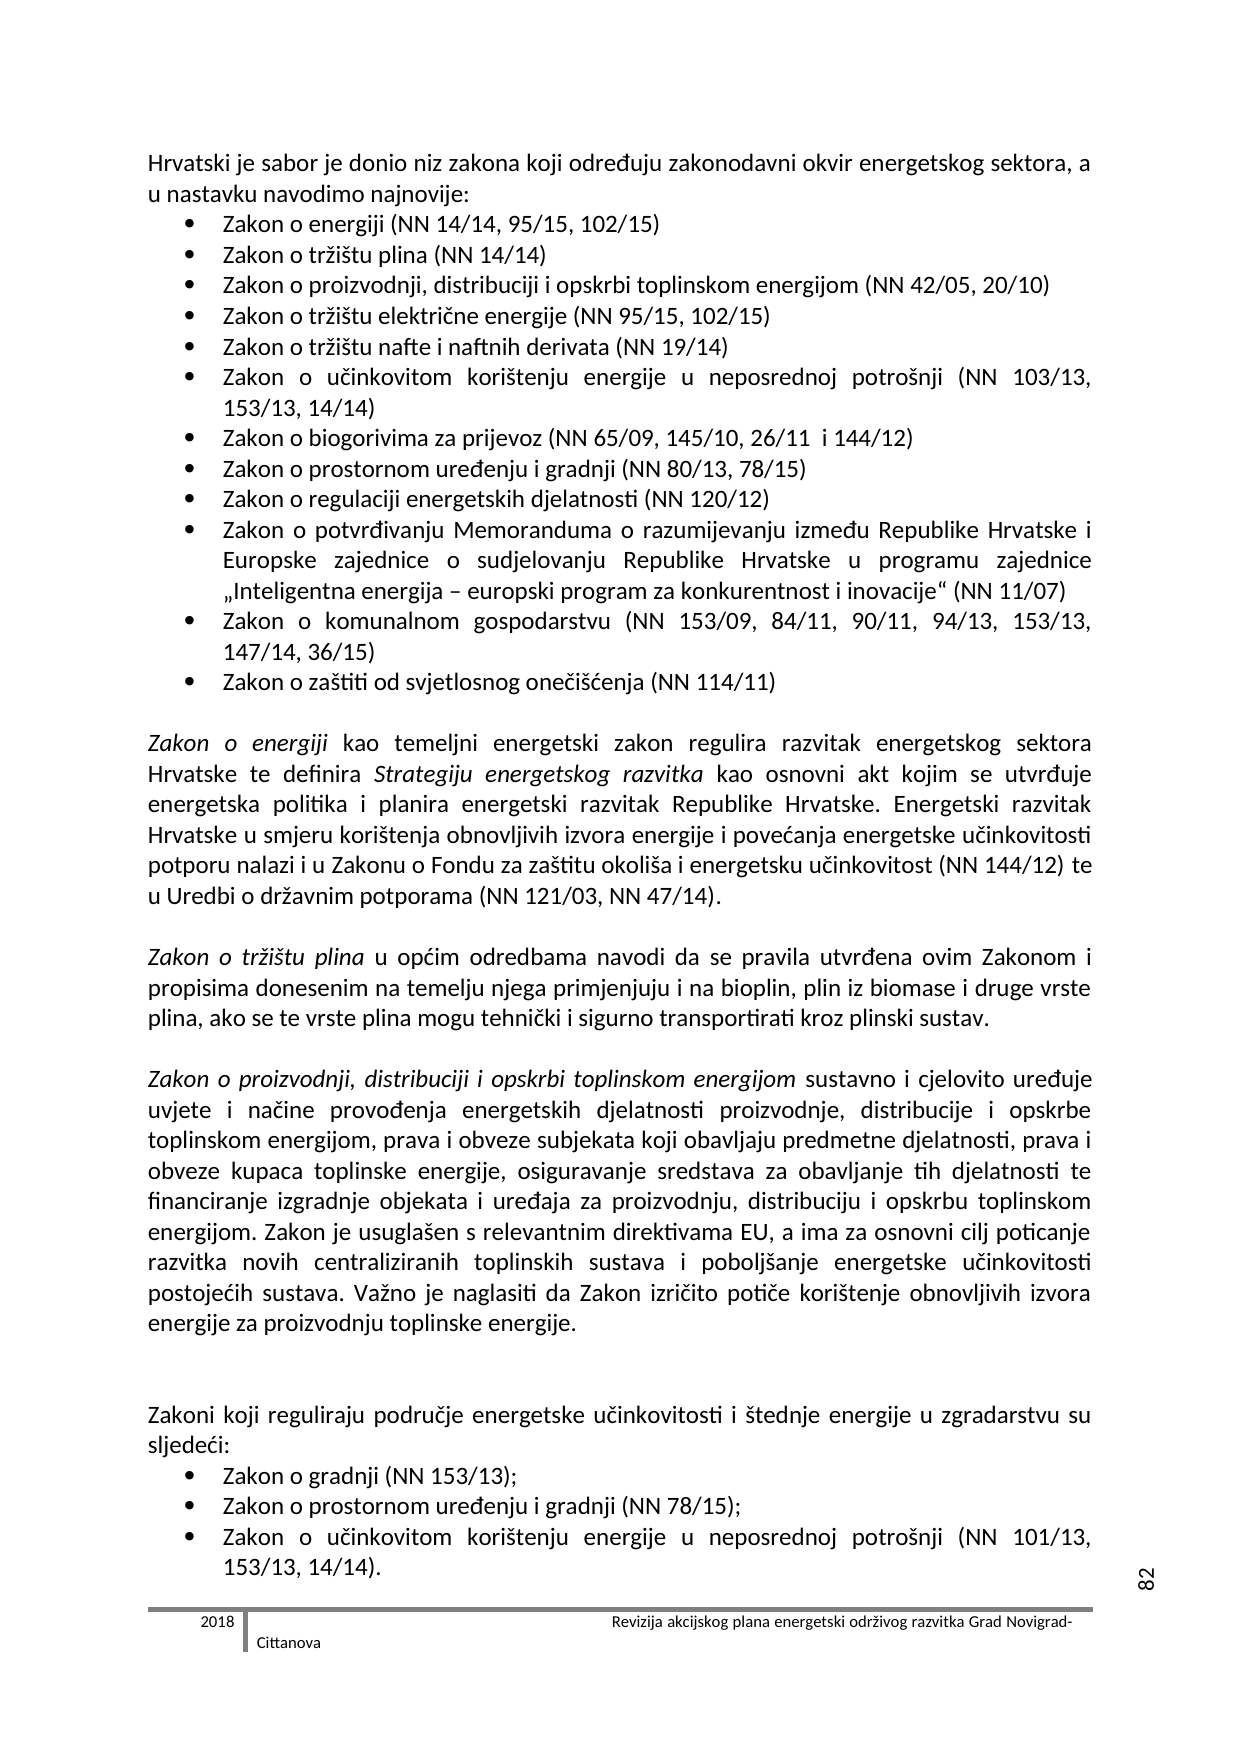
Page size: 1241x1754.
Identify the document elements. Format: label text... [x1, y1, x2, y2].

list Zakon o biogorivima za prijevoz (NN 65/09 145/10 26/11 i 144/12) [185, 422, 1093, 453]
text Hrvatski je sabor je donio niz zakona koji određuju zakonodavni okvir energetskog sektora a u nastavku navodimo najnovije: [148, 148, 1093, 209]
text Zakon o proizvodnji distribuciji i opskrbi toplinskom energijom sustavno i cjelovito uređuje uvjete i načine provođenja energetskih djelatnosti proizvodnje distribucije i opskrbe toplinskom energijom prava i obveze subjekata koji obavljaju predmetne djelatnosti prava i obveze kupaca toplinske energije osiguravanje sredstava za obavljanje tih djelatnosti te financiranje izgradnje objekata i uređaja za proizvodnju distribuciju i opskrbu toplinskom energijom. Zakon je usuglašen s relevantnim direktivama EU a ima za osnovni cilj poticanje razvitka novih centraliziranih toplinskih sustava i poboljšanje energetske učinkovitosti postojećih sustava. Važno je naglasiti da Zakon izričito potiče korištenje obnovljivih izvora energije za proizvodnju toplinske energije. [148, 1063, 1093, 1338]
list Zakon o energiji (NN 14/14, 95/15, 102/15) [185, 209, 1093, 239]
list Zakon o potvrđivanju Memoranduma o razumijevanju između Republike Hrvatske i Europske zajednice o sudjelovanju Republike Hrvatske u programu zajednice „Inteligentna energija – europski program za konkurentnost i inovacije“ (NN 11/07) [185, 514, 1093, 605]
text Zakon o energiji kao temeljni energetski zakon regulira razvitak energetskog sektora Hrvatske te definira Strategiju energetskog razvitka kao osnovni akt kojim se utvrđuje energetska politika i planira energetski razvitak Republike Hrvatske. Energetski razvitak Hrvatske u smjeru korištenja obnovljivih izvora energije i povećanja energetske učinkovitosti potporu nalazi i u Zakonu o Fondu za zaštitu okoliša i energetsku učinkovitost (NN 144/12) te u Uredbi o državnim potporama (NN 121/03, NN 47/14). [148, 727, 1093, 911]
list Zakon o tržištu električne energije (NN 95/15, 102/15) [185, 300, 1093, 331]
list Zakon o učinkovitom korištenju energije u neposrednoj potrošnji (NN 103/13, 153/13, 14/14) [185, 361, 1093, 422]
list Zakon o prostornom uređenju i gradnji (NN 78/15); [185, 1491, 1093, 1521]
text Zakoni koji reguliraju područje energetske učinkovitosti i štednje energije u zgradarstvu su sljedeći: [148, 1399, 1093, 1460]
list Zakon o gradnji (NN 153/13); [185, 1460, 1093, 1491]
list Zakon o zaštiti od svjetlosnog onečišćenja (NN 114/11) [185, 666, 1093, 697]
list Zakon o regulaciji energetskih djelatnosti (NN 120/12) [185, 483, 1093, 514]
list Zakon o proizvodnji distribuciji i opskrbi toplinskom energijom (NN 42/05 20/10) [185, 270, 1093, 300]
list Zakon o prostornom uređenju i gradnji (NN 80/13, 78/15) [185, 453, 1093, 483]
text Zakon o tržištu plina u općim odredbama navodi da se pravila utvrđena ovim Zakonom i propisima donesenim na temelju njega primjenjuju i na bioplin plin iz biomase i druge vrste plina ako se te vrste plina mogu tehnički i sigurno transportirati kroz plinski sustav. [148, 941, 1093, 1033]
list Zakon o komunalnom gospodarstvu (NN 153/09, 84/11, 90/11, 94/13, 153/13, 147/14, 36/15) [185, 605, 1093, 666]
list Zakon o tržištu plina (NN 14/14) [185, 239, 1093, 270]
list Zakon o učinkovitom korištenju energije u neposrednoj potrošnji (NN 101/13, 153/13, 14/14). [185, 1521, 1093, 1582]
list Zakon o tržištu nafte i naftnih derivata (NN 19/14) [185, 331, 1093, 361]
